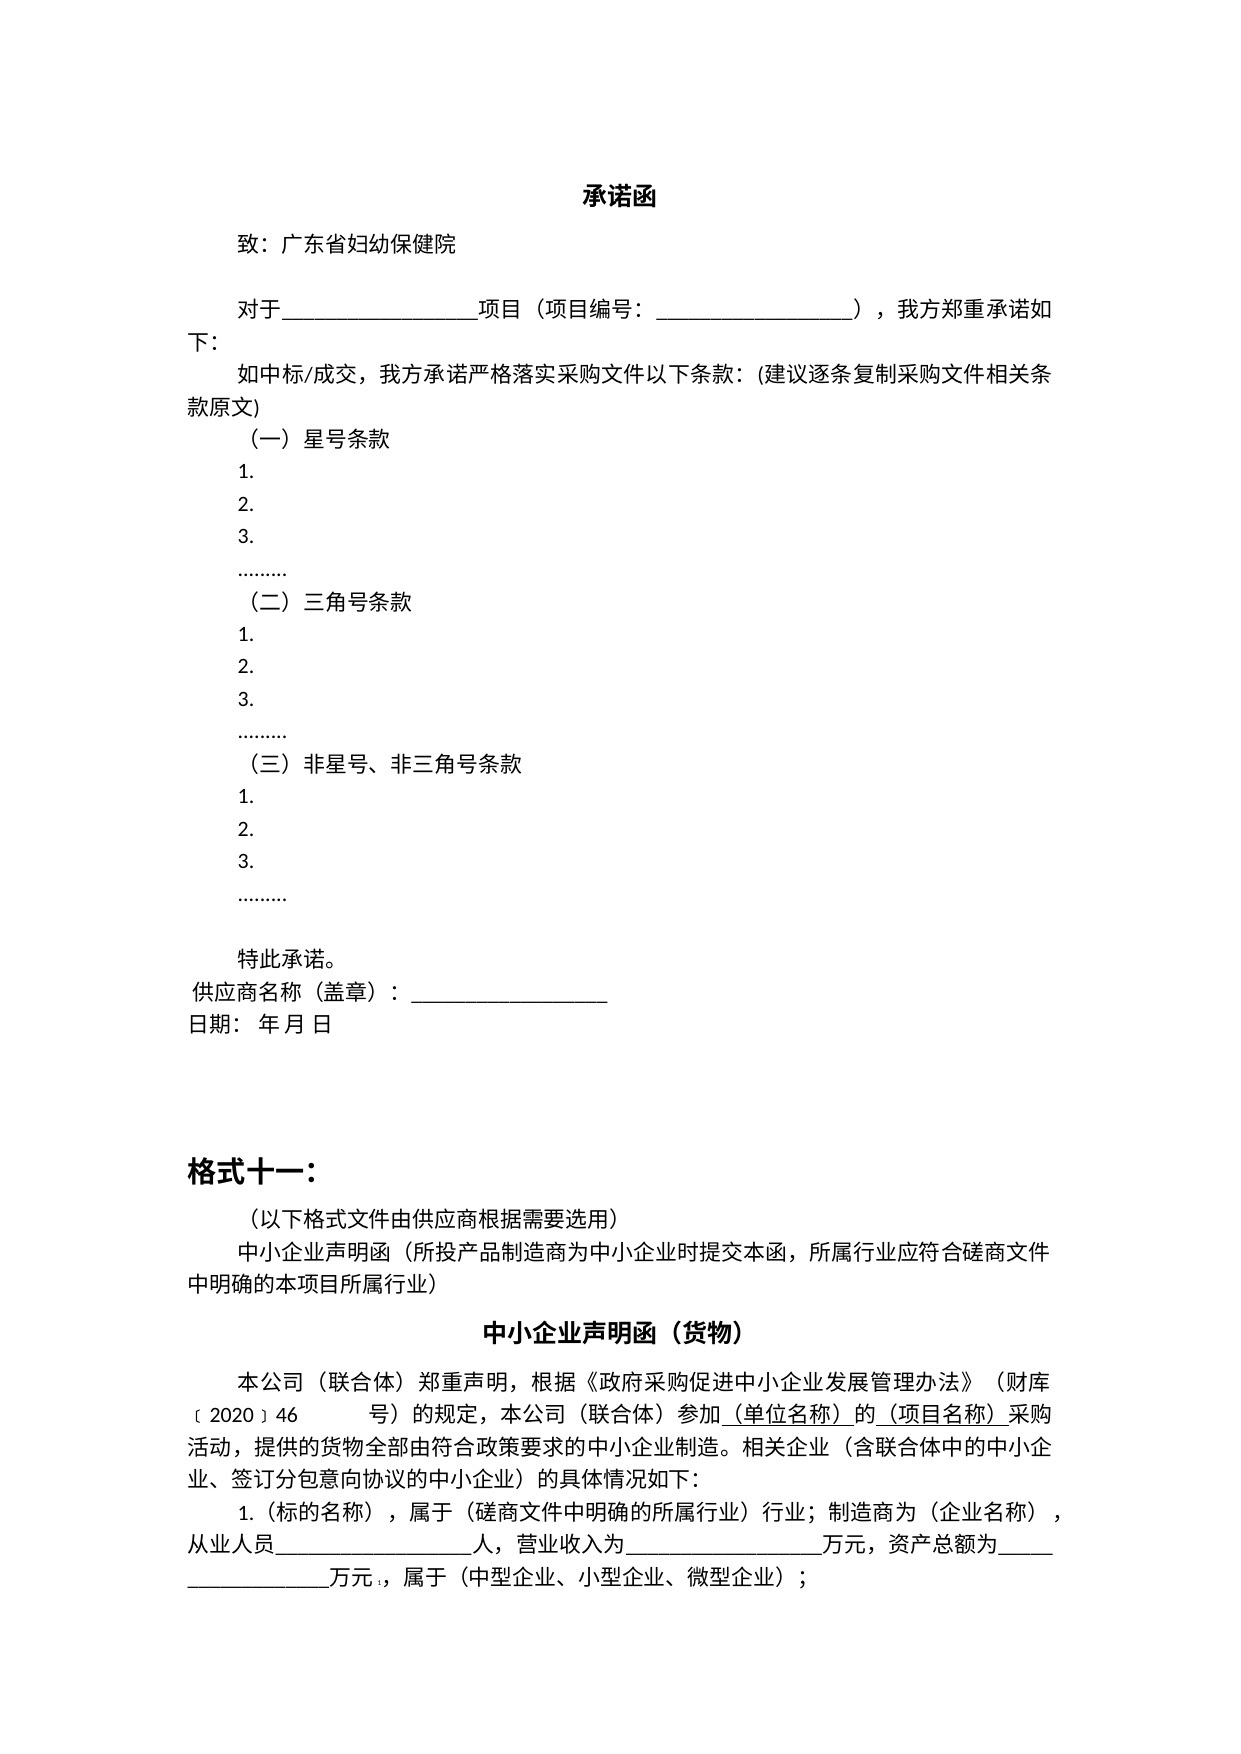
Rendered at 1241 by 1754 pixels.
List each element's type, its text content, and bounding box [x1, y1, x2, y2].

text 致：广东省妇幼保健院 [187, 227, 1053, 292]
text 1. [187, 779, 1053, 812]
text ......... [187, 877, 1053, 942]
text 如中标/成交，我方承诺严格落实采购文件以下条款：(建议逐条复制采购文件相关条款原文) [187, 357, 1053, 422]
text （以下格式文件由供应商根据需要选用） [187, 1202, 1053, 1234]
text ......... [187, 714, 1053, 747]
text 供应商名称（盖章）：__________________ [187, 974, 1053, 1007]
text 中小企业声明函（所投产品制造商为中小企业时提交本函，所属行业应符合磋商文件中明确的本项目所属行业） [187, 1234, 1053, 1299]
text 3. [187, 519, 1053, 552]
text 3. [187, 682, 1053, 714]
text 对于__________________项目（项目编号：__________________），我方郑重承诺如下： [187, 292, 1053, 357]
text 1. [187, 454, 1053, 487]
text （二）三角号条款 [187, 584, 1053, 617]
text 日期： 年 月 日 [187, 1007, 1053, 1039]
text （一）星号条款 [187, 422, 1053, 454]
text 1.（标的名称），属于（磋商文件中明确的所属行业）行业；制造商为（企业名称），从业人员__________________人，营业收入为__________________万元，资产总额为__________________万元1，属于（中型企业、小型企业、微型企业）； [187, 1494, 1053, 1592]
text 1. [187, 617, 1053, 649]
text 2. [187, 487, 1053, 519]
text 承诺函 [187, 162, 1053, 227]
text ......... [187, 552, 1053, 584]
text 格式十一： [187, 1137, 1053, 1202]
text 2. [187, 649, 1053, 682]
text 本公司（联合体）郑重声明，根据《政府采购促进中小企业发展管理办法》（财库﹝2020﹞46 号）的规定，本公司（联合体）参加（单位名称）的（项目名称）采购活动，提供的货物全部由符合政策要求的中小企业制造。相关企业（含联合体中的中小企业、签订分包意向协议的中小企业）的具体情况如下： [187, 1364, 1053, 1494]
text 2. [187, 812, 1053, 844]
text 特此承诺。 [187, 942, 1053, 974]
text 3. [187, 844, 1053, 877]
text （三）非星号、非三角号条款 [187, 747, 1053, 779]
text 中小企业声明函（货物） [187, 1299, 1053, 1364]
